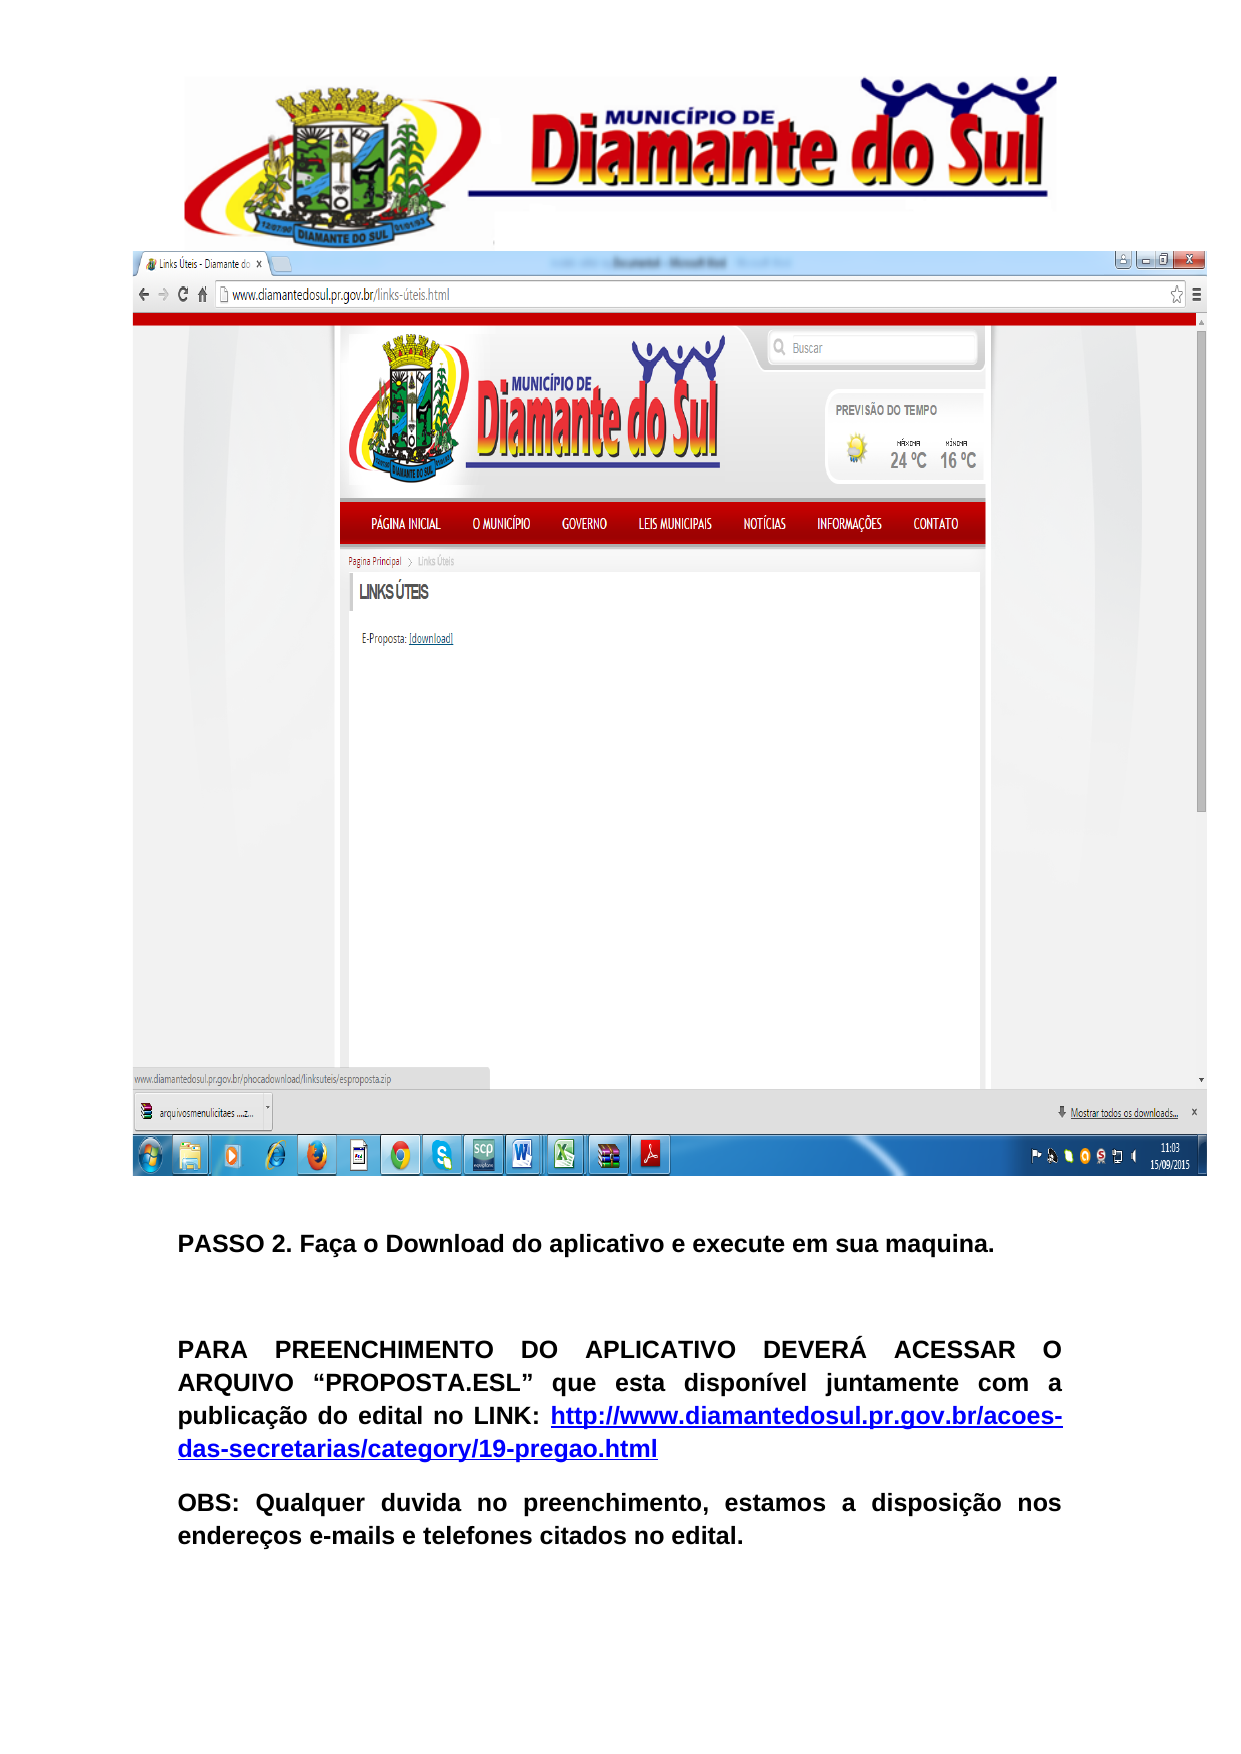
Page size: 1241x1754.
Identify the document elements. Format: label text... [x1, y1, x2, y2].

text PARA PREENCHIMENTO DO APLICATIVO DEVERÁ ACESSAR O ARQUIVO “PROPOSTA.ESL” que esta disponível juntamente com a publicação do edital no LINK: http://www.diamantedosul.pr.gov.br/acoes-das-secretarias/category/19-pregao.html [177, 1335, 1063, 1463]
picture [177, 73, 1063, 251]
text OBS: Qualquer duvida no preenchimento, estamos a disposição nos endereços e-mails e telefones citados no edital. [177, 1488, 1063, 1549]
text PASSO 2. Faça o Download do aplicativo e execute em sua maquina. [177, 1228, 1063, 1257]
